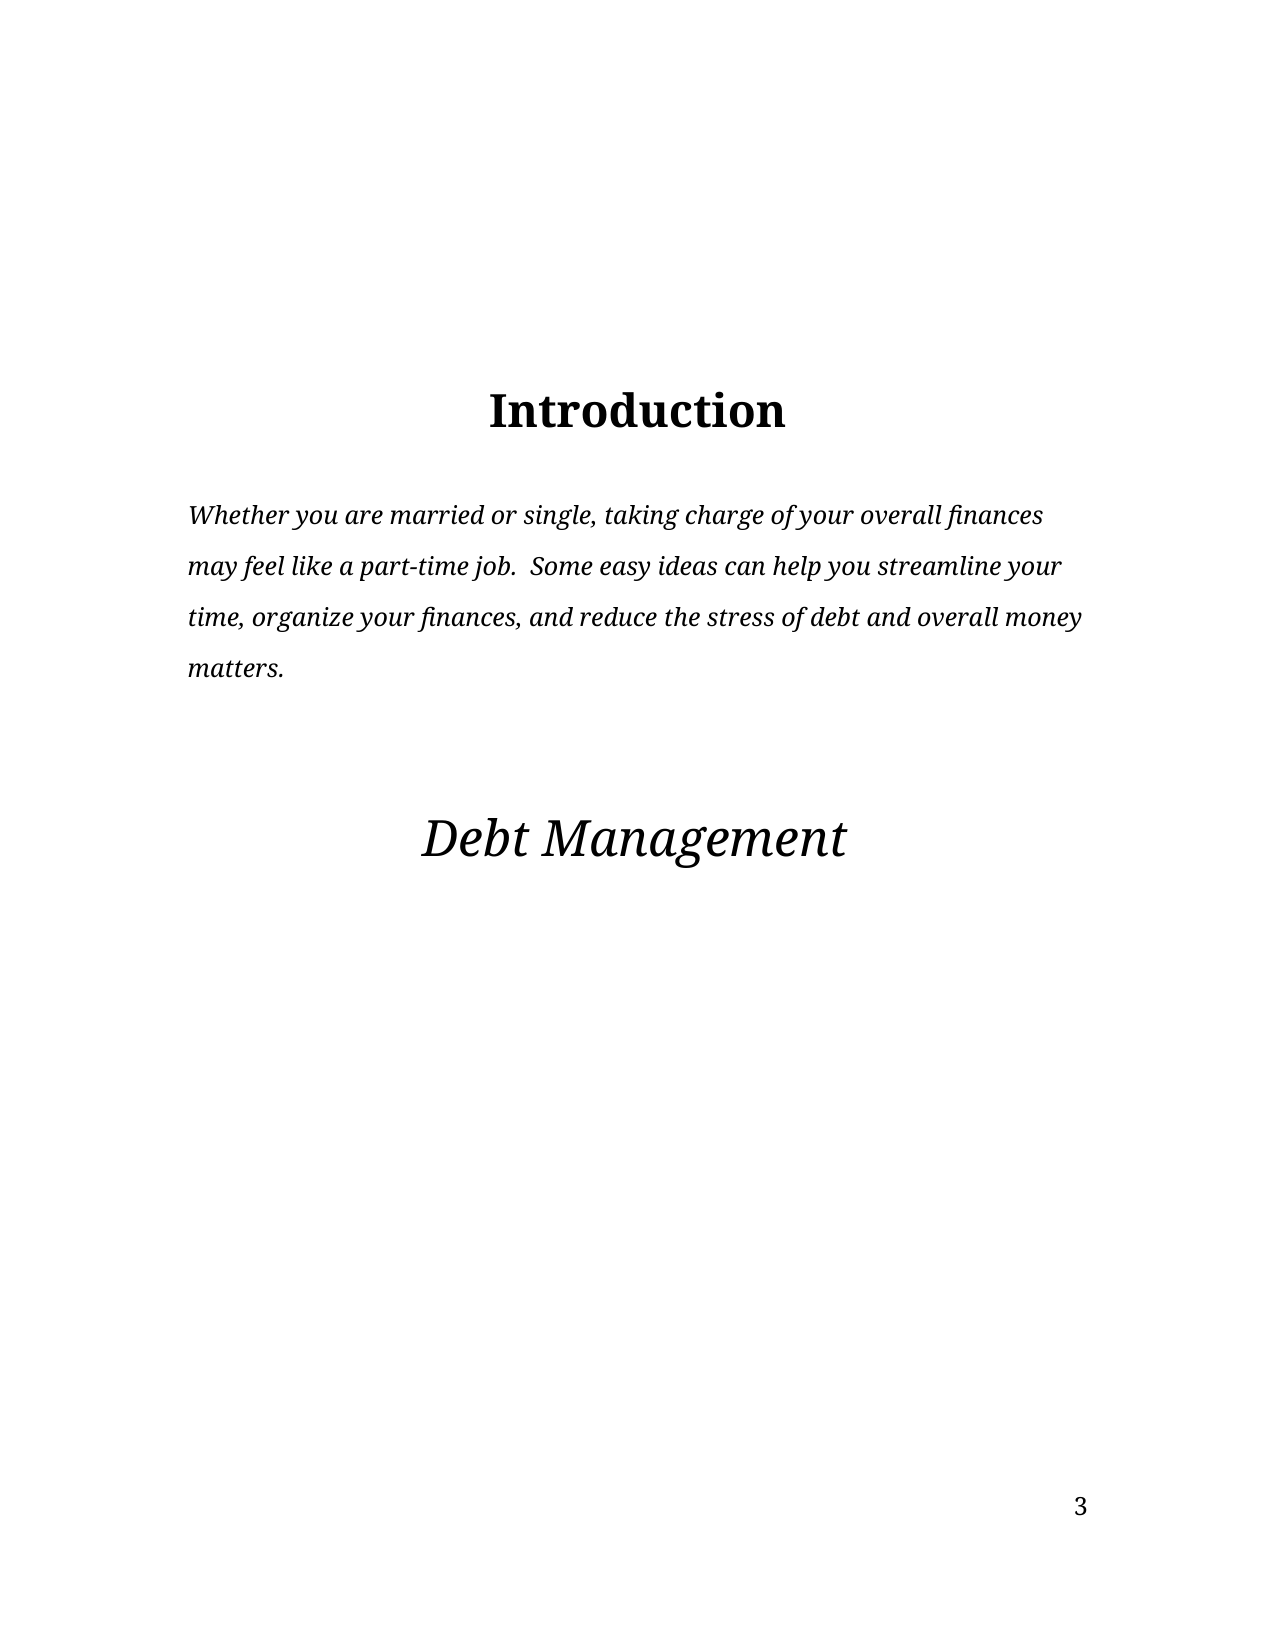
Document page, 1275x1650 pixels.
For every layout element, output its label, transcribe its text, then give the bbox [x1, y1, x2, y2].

text Introduction [187, 379, 1087, 441]
text Debt ManagementChapter 1: [187, 803, 1087, 871]
subtitle Whether you are married or single, taking charge of your overall finances may feel like a part-time job. Some easy ideas can help you streamline your time, organize your finances, and reduce the stress of debt and overall money matters. [187, 497, 1087, 684]
